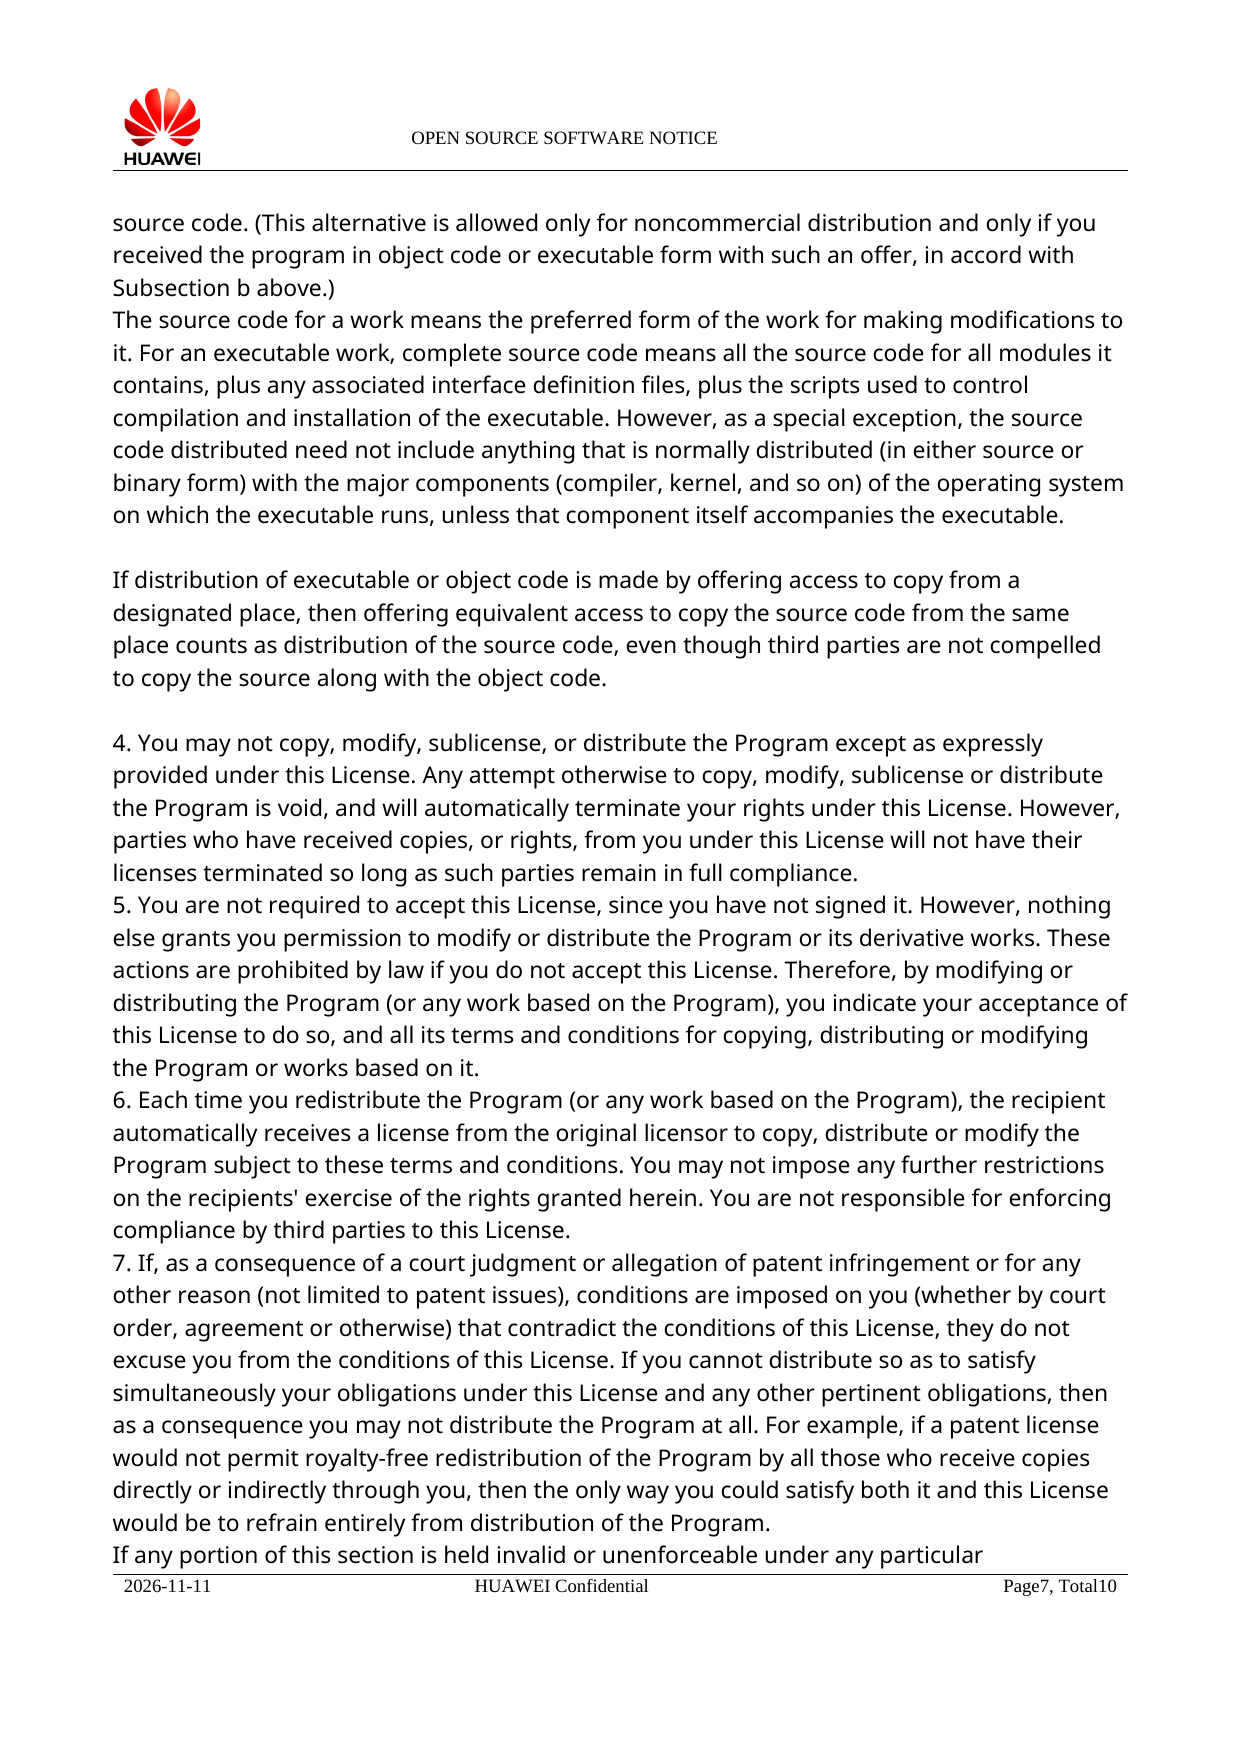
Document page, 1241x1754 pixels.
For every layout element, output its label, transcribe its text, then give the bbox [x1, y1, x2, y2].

text 4. You may not copy, modify, sublicense, or distribute the Program except as expressly provided under this License. Any attempt otherwise to copy, modify, sublicense or distribute the Program is void, and will automatically terminate your rights under this License. However, parties who have received copies, or rights, from you under this License will not have their licenses terminated so long as such parties remain in full compliance. [112, 726, 1128, 889]
text If distribution of executable or object code is made by offering access to copy from a designated place, then offering equivalent access to copy the source code from the same place counts as distribution of the source code, even though third parties are not compelled to copy the source along with the object code. [112, 564, 1128, 694]
text 5. You are not required to accept this License, since you have not signed it. However, nothing else grants you permission to modify or distribute the Program or its derivative works. These actions are prohibited by law if you do not accept this License. Therefore, by modifying or distributing the Program (or any work based on the Program), you indicate your acceptance of this License to do so, and all its terms and conditions for copying, distributing or modifying the Program or works based on it. [112, 889, 1128, 1084]
text The source code for a work means the preferred form of the work for making modifications to it. For an executable work, complete source code means all the source code for all modules it contains, plus any associated interface definition files, plus the scripts used to control compilation and installation of the executable. However, as a special exception, the source code distributed need not include anything that is normally distributed (in either source or binary form) with the major components (compiler, kernel, and so on) of the operating system on which the executable runs, unless that component itself accompanies the executable. [112, 304, 1128, 531]
text 7. If, as a consequence of a court judgment or allegation of patent infringement or for any other reason (not limited to patent issues), conditions are imposed on you (whether by court order, agreement or otherwise) that contradict the conditions of this License, they do not excuse you from the conditions of this License. If you cannot distribute so as to satisfy simultaneously your obligations under this License and any other pertinent obligations, then as a consequence you may not distribute the Program at all. For example, if a patent license would not permit royalty-free redistribution of the Program by all those who receive copies directly or indirectly through you, then the only way you could satisfy both it and this License would be to refrain entirely from distribution of the Program. [112, 1246, 1128, 1539]
picture [124, 88, 201, 165]
text 6. Each time you redistribute the Program (or any work based on the Program), the recipient automatically receives a license from the original licensor to copy, distribute or modify the Program subject to these terms and conditions. You may not impose any further restrictions on the recipients' exercise of the rights granted herein. You are not responsible for enforcing compliance by third parties to this License. [112, 1084, 1128, 1246]
